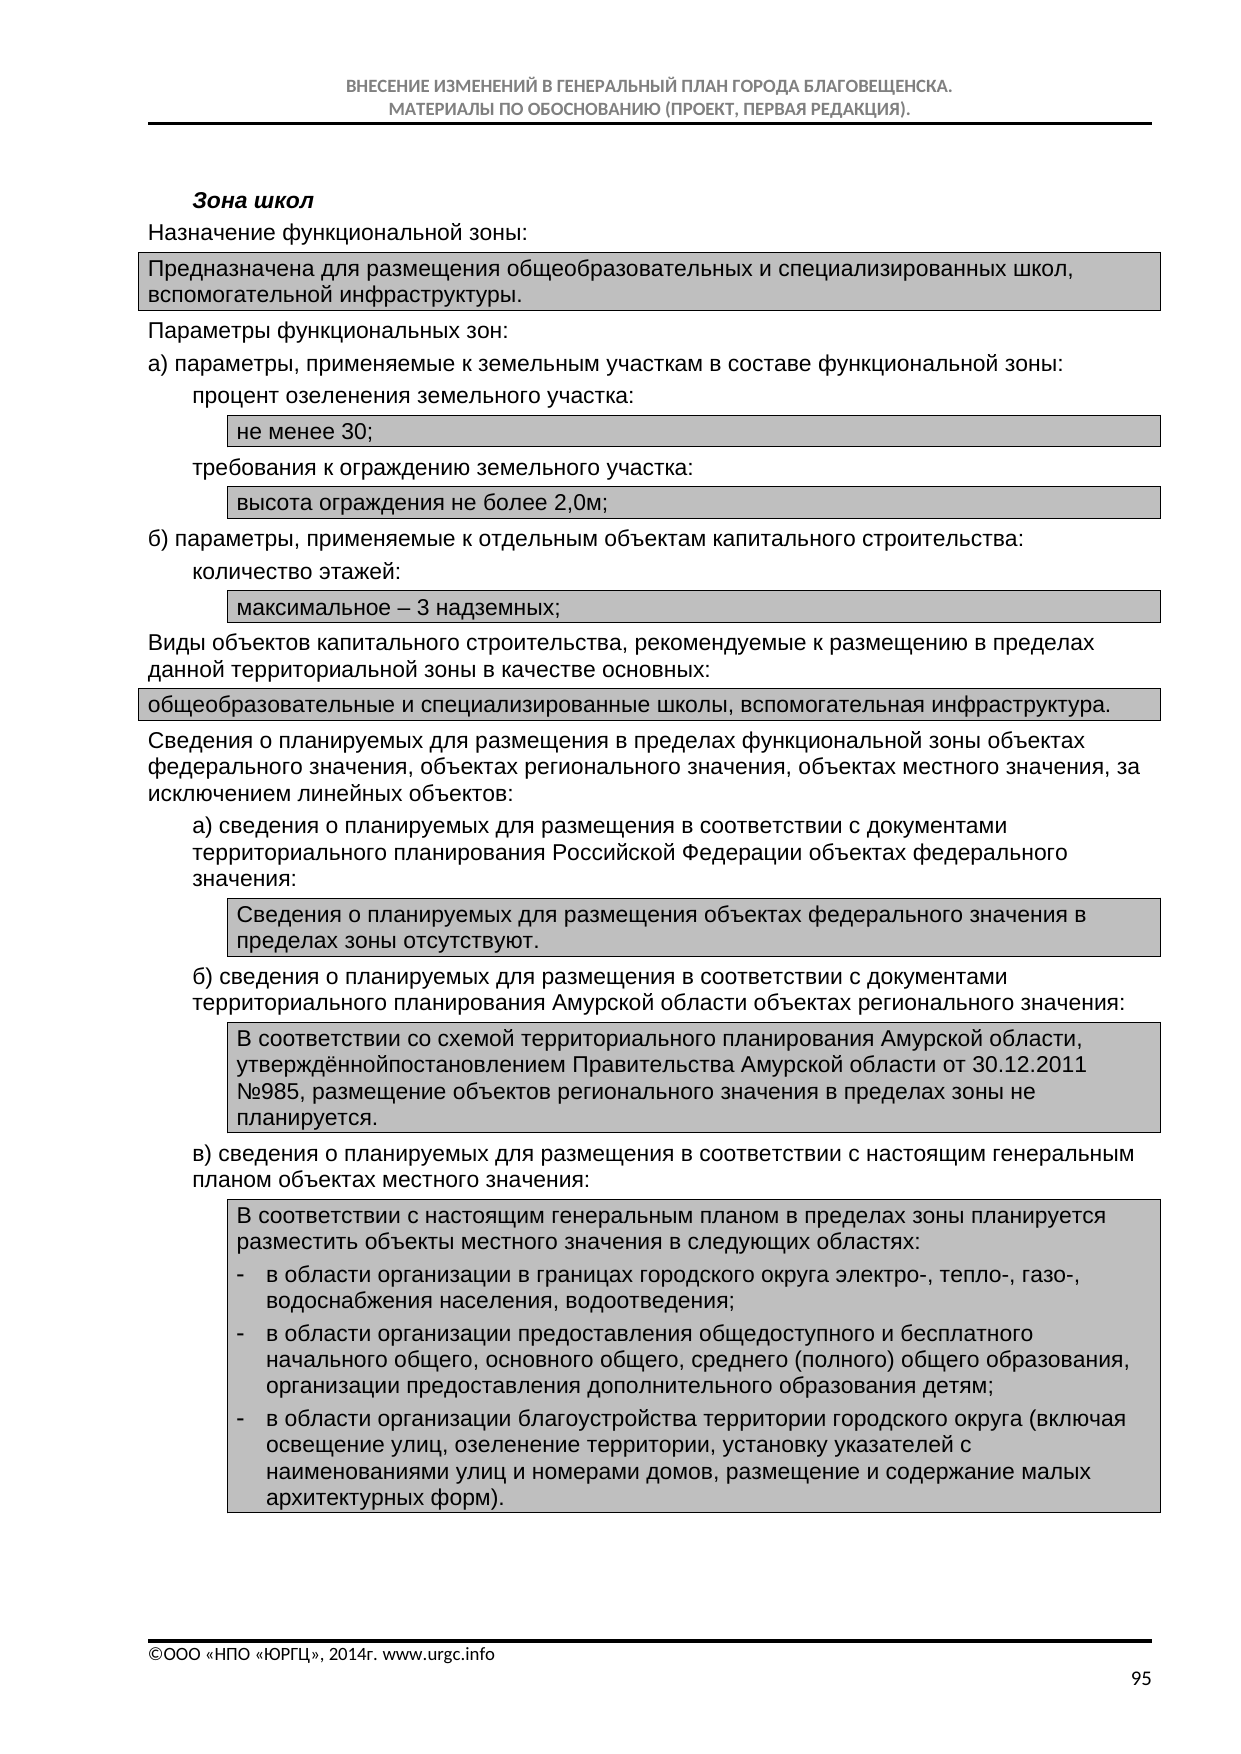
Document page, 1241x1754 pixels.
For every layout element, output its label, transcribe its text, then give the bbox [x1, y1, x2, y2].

text высота ограждения не более 2,0м; [228, 487, 1160, 518]
text не менее 30; [228, 416, 1160, 446]
text б) сведения о планируемых для размещения в соответствии с документами территориального планирования Амурской области объектах регионального значения: [192, 963, 1152, 1016]
text а) сведения о планируемых для размещения в соответствии с документами территориального планирования Российской Федерации объектах федерального значения: [192, 812, 1152, 891]
text Сведения о планируемых для размещения в пределах функциональной зоны объектах федерального значения, объектах регионального значения, объектах местного значения, за исключением линейных объектов: [148, 727, 1152, 806]
text Назначение функциональной зоны: [148, 219, 1152, 246]
text В соответствии с настоящим генеральным планом в пределах зоны планируется разместить объекты местного значения в следующих областях: [228, 1200, 1160, 1254]
text количество этажей: [192, 558, 1152, 584]
list Зона школ [192, 187, 1152, 213]
text а) параметры, применяемые к земельным участкам в составе функциональной зоны: [148, 349, 1152, 376]
list в области организации предоставления общедоступного и бесплатного начального общего, основного общего, среднего (полного) общего образования, организации предоставления дополнительного образования детям; [228, 1317, 1160, 1399]
text б) параметры, применяемые к отдельным объектам капитального строительства: [148, 525, 1152, 551]
text В соответствии со схемой территориального планирования Амурской области, утверждённойпостановлением Правительства Амурской области от 30.12.2011 №985, размещение объектов регионального значения в пределах зоны не планируется. [228, 1023, 1160, 1132]
text требования к ограждению земельного участка: [192, 454, 1152, 480]
text максимальное – 3 надземных; [228, 591, 1160, 622]
text Виды объектов капитального строительства, рекомендуемые к размещению в пределах данной территориальной зоны в качестве основных: [148, 629, 1152, 682]
text в) сведения о планируемых для размещения в соответствии с настоящим генеральным планом объектах местного значения: [192, 1140, 1152, 1192]
text Предназначена для размещения общеобразовательных и специализированных школ, вспомогательной инфраструктуры. [139, 253, 1160, 310]
text Параметры функциональных зон: [148, 317, 1152, 343]
list в области организации в границах городского округа электро-, тепло-, газо-, водоснабжения населения, водоотведения; [228, 1258, 1160, 1313]
text общеобразовательные и специализированные школы, вспомогательная инфраструктура. [139, 689, 1160, 720]
text процент озеленения земельного участка: [192, 382, 1152, 408]
text Сведения о планируемых для размещения объектах федерального значения в пределах зоны отсутствуют. [228, 899, 1160, 956]
list в области организации благоустройства территории городского округа (включая освещение улиц, озеленение территории, установку указателей с наименованиями улиц и номерами домов, размещение и содержание малых архитектурных форм). [228, 1402, 1160, 1512]
